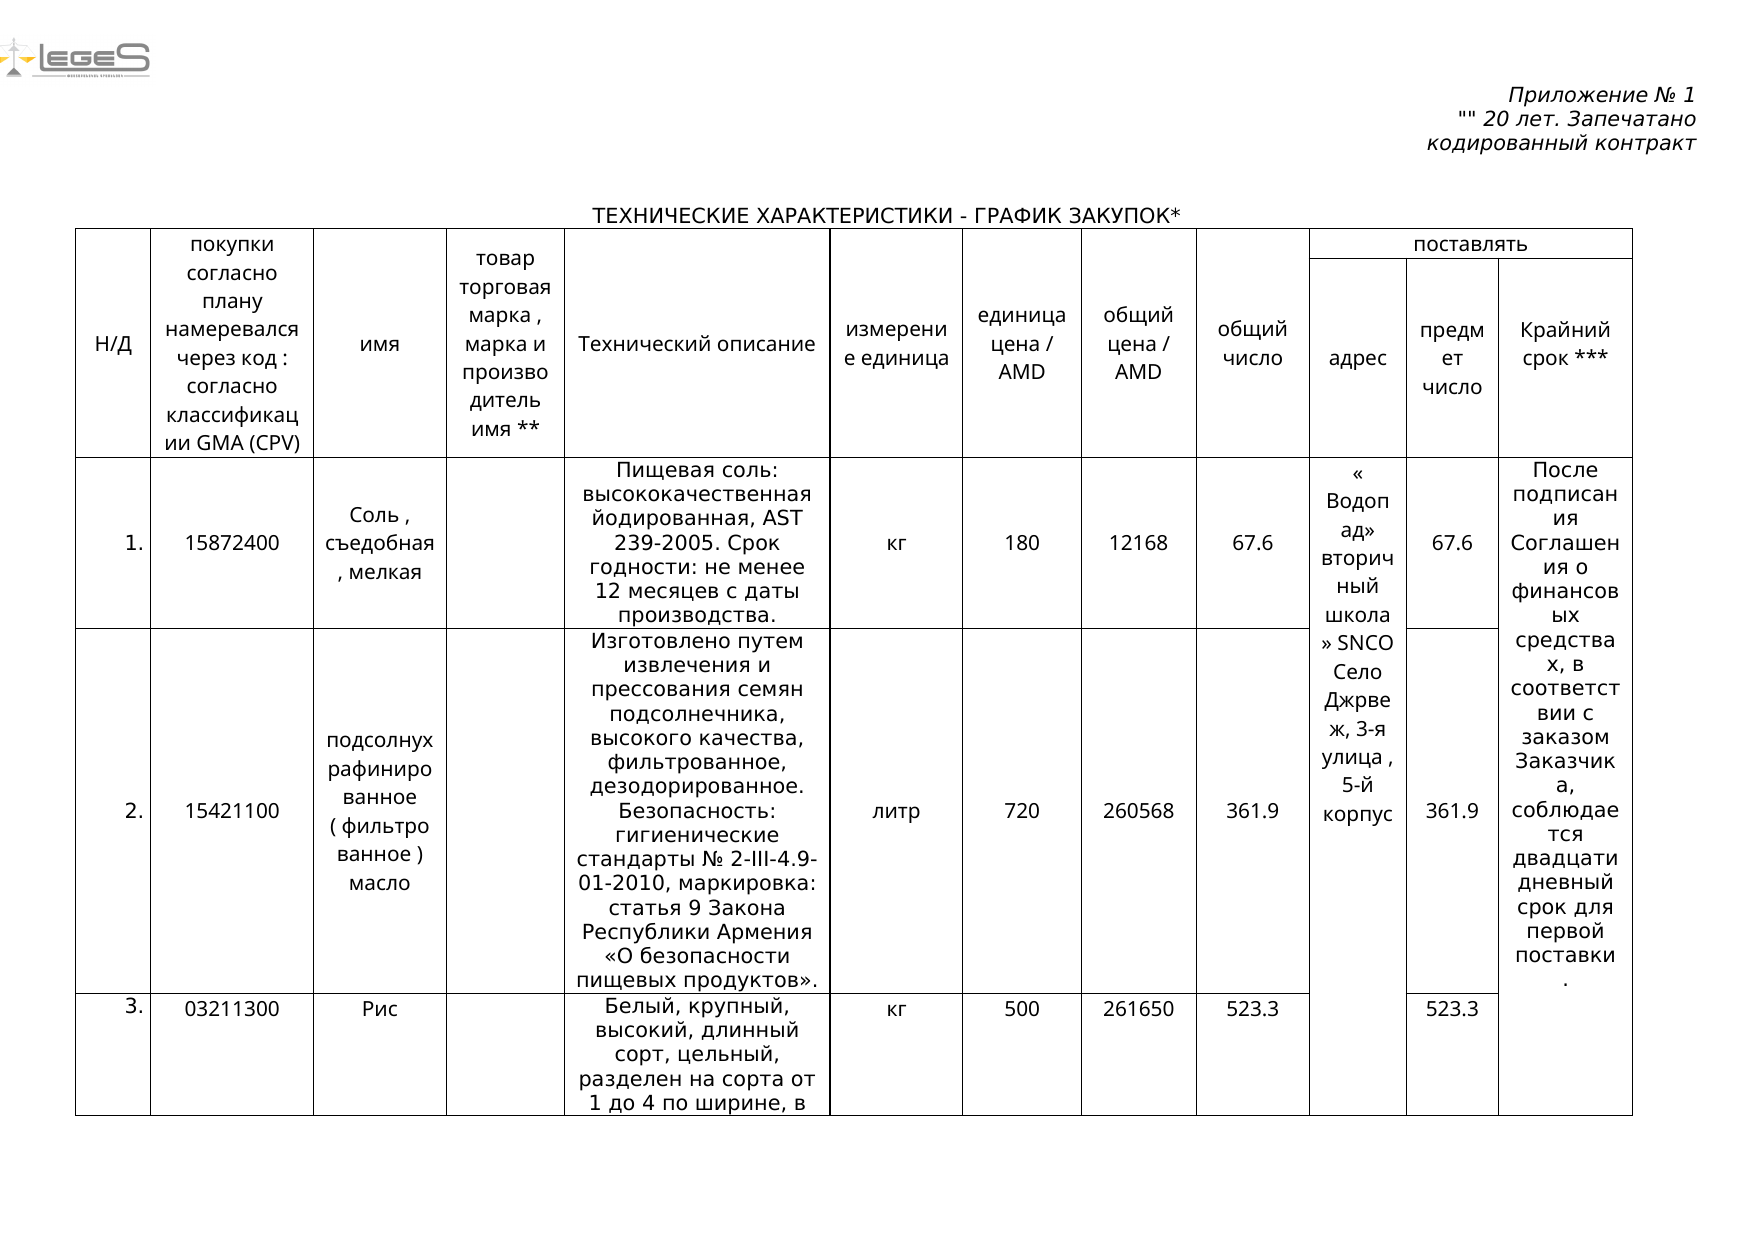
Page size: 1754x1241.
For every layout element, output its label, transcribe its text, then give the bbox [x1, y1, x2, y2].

table_cell Рис [314, 994, 446, 1115]
table_cell 261650 [1082, 994, 1196, 1115]
table_cell « Водопад» вторичный школа » SNCO Село Джрвеж, 3-я улица , 5-й корпус [1310, 458, 1406, 1115]
table_cell Крайний срок *** [1499, 259, 1632, 457]
table_header имя [314, 229, 446, 457]
text "" 20 лет. Запечатано [75, 107, 1698, 131]
table_cell 15421100 [151, 629, 313, 993]
table_cell Соль , съедобная , мелкая [314, 458, 446, 628]
table_cell [76, 994, 150, 1115]
text Приложение № 1 [75, 83, 1698, 107]
table_cell 15872400 [151, 458, 313, 628]
table_header Технический описание [565, 229, 829, 457]
table_cell [76, 458, 150, 628]
picture [0, 34, 157, 87]
table_header поставлять [1310, 229, 1632, 258]
table_cell [447, 994, 564, 1115]
table_cell 361.9 [1197, 629, 1309, 993]
table_cell [447, 629, 564, 993]
table_cell 67.6 [1197, 458, 1309, 628]
table_cell 361.9 [1407, 629, 1498, 993]
table_cell 180 [963, 458, 1081, 628]
table_cell 67.6 [1407, 458, 1498, 628]
table_header общий число [1197, 229, 1309, 457]
text ТЕХНИЧЕСКИЕ ХАРАКТЕРИСТИКИ - ГРАФИК ЗАКУПОК* [75, 204, 1698, 228]
table_cell 03211300 [151, 994, 313, 1115]
table_header измерение единица [831, 229, 962, 457]
table_header общий цена / AMD [1082, 229, 1196, 457]
table_header покупки согласно плану намеревался через код : согласно классификации GMA (CPV) [151, 229, 313, 457]
table_header единица цена / AMD [963, 229, 1081, 457]
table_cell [565, 994, 829, 1115]
table_cell предмет число [1407, 259, 1498, 457]
table_cell 12168 [1082, 458, 1196, 628]
table_cell Пищевая соль: высококачественная йодированная, AST 239-2005. Срок годности: не менее 12 месяцев с даты производства. [565, 458, 829, 628]
table_cell 500 [963, 994, 1081, 1115]
table_header Н/Д [76, 229, 150, 457]
table_cell адрес [1310, 259, 1406, 457]
table_cell 523.3 [1407, 994, 1498, 1115]
table_cell подсолнух рафинированное ( фильтрованное ) масло​ [314, 629, 446, 993]
table_cell Изготовлено путем извлечения и прессования семян подсолнечника, высокого качества, фильтрованное, дезодорированное. Безопасность: гигиенические стандарты № 2-III-4.9-01-2010, маркировка: статья 9 Закона Республики Армения «О безопасности пищевых продуктов». [565, 629, 829, 993]
table_cell [447, 458, 564, 628]
table_cell кг [831, 458, 962, 628]
table_cell [76, 629, 150, 993]
table_header товар торговая марка , марка и производитель имя ** [447, 229, 564, 457]
text кодированный контракт [75, 131, 1698, 155]
table_cell 260568 [1082, 629, 1196, 993]
table_cell литр [831, 629, 962, 993]
table_cell 523.3 [1197, 994, 1309, 1115]
table_cell кг [831, 994, 962, 1115]
table_cell 720 [963, 629, 1081, 993]
table_cell После подписания Соглашения о финансовых средствах, в соответствии с заказом Заказчика, соблюдается двадцатидневный срок для первой поставки . [1499, 458, 1632, 1115]
